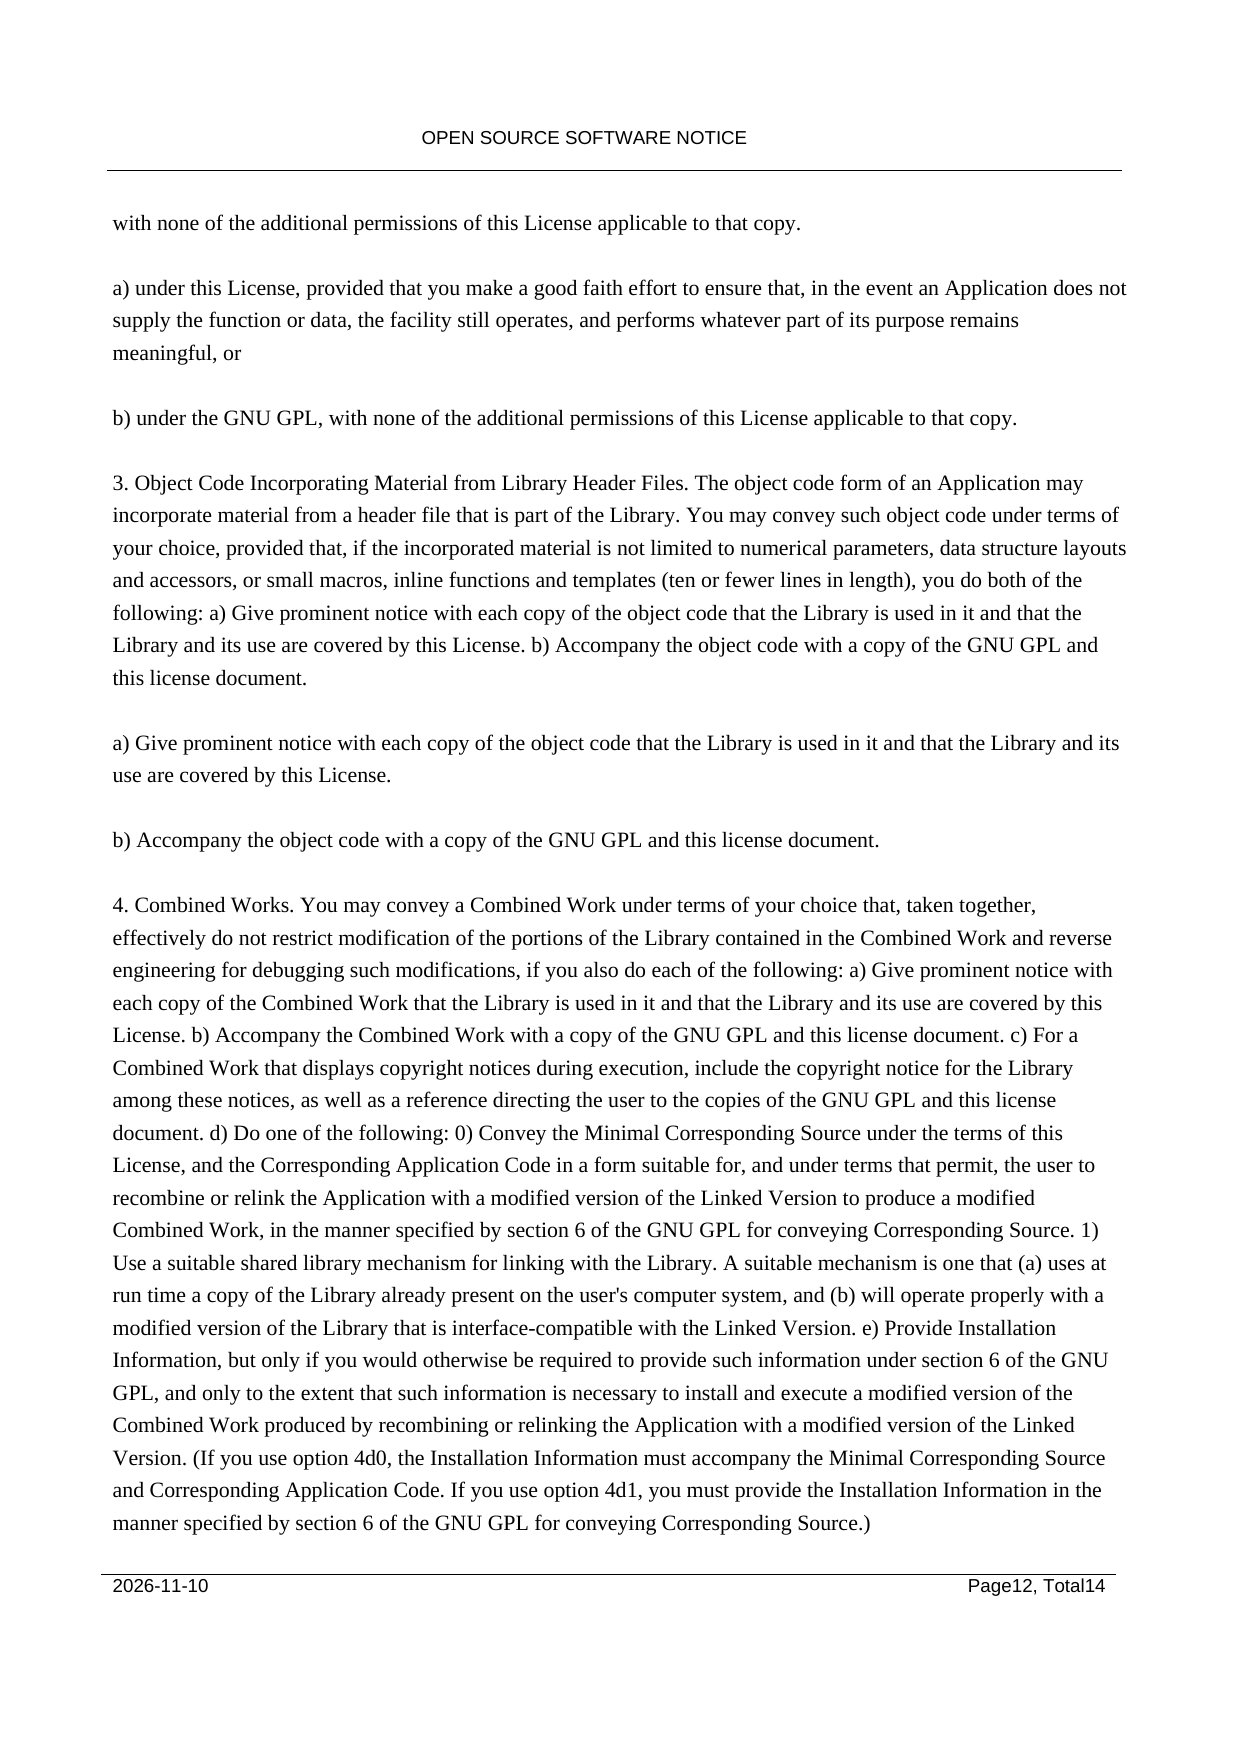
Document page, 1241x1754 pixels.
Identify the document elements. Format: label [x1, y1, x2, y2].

text [112, 206, 1128, 1539]
